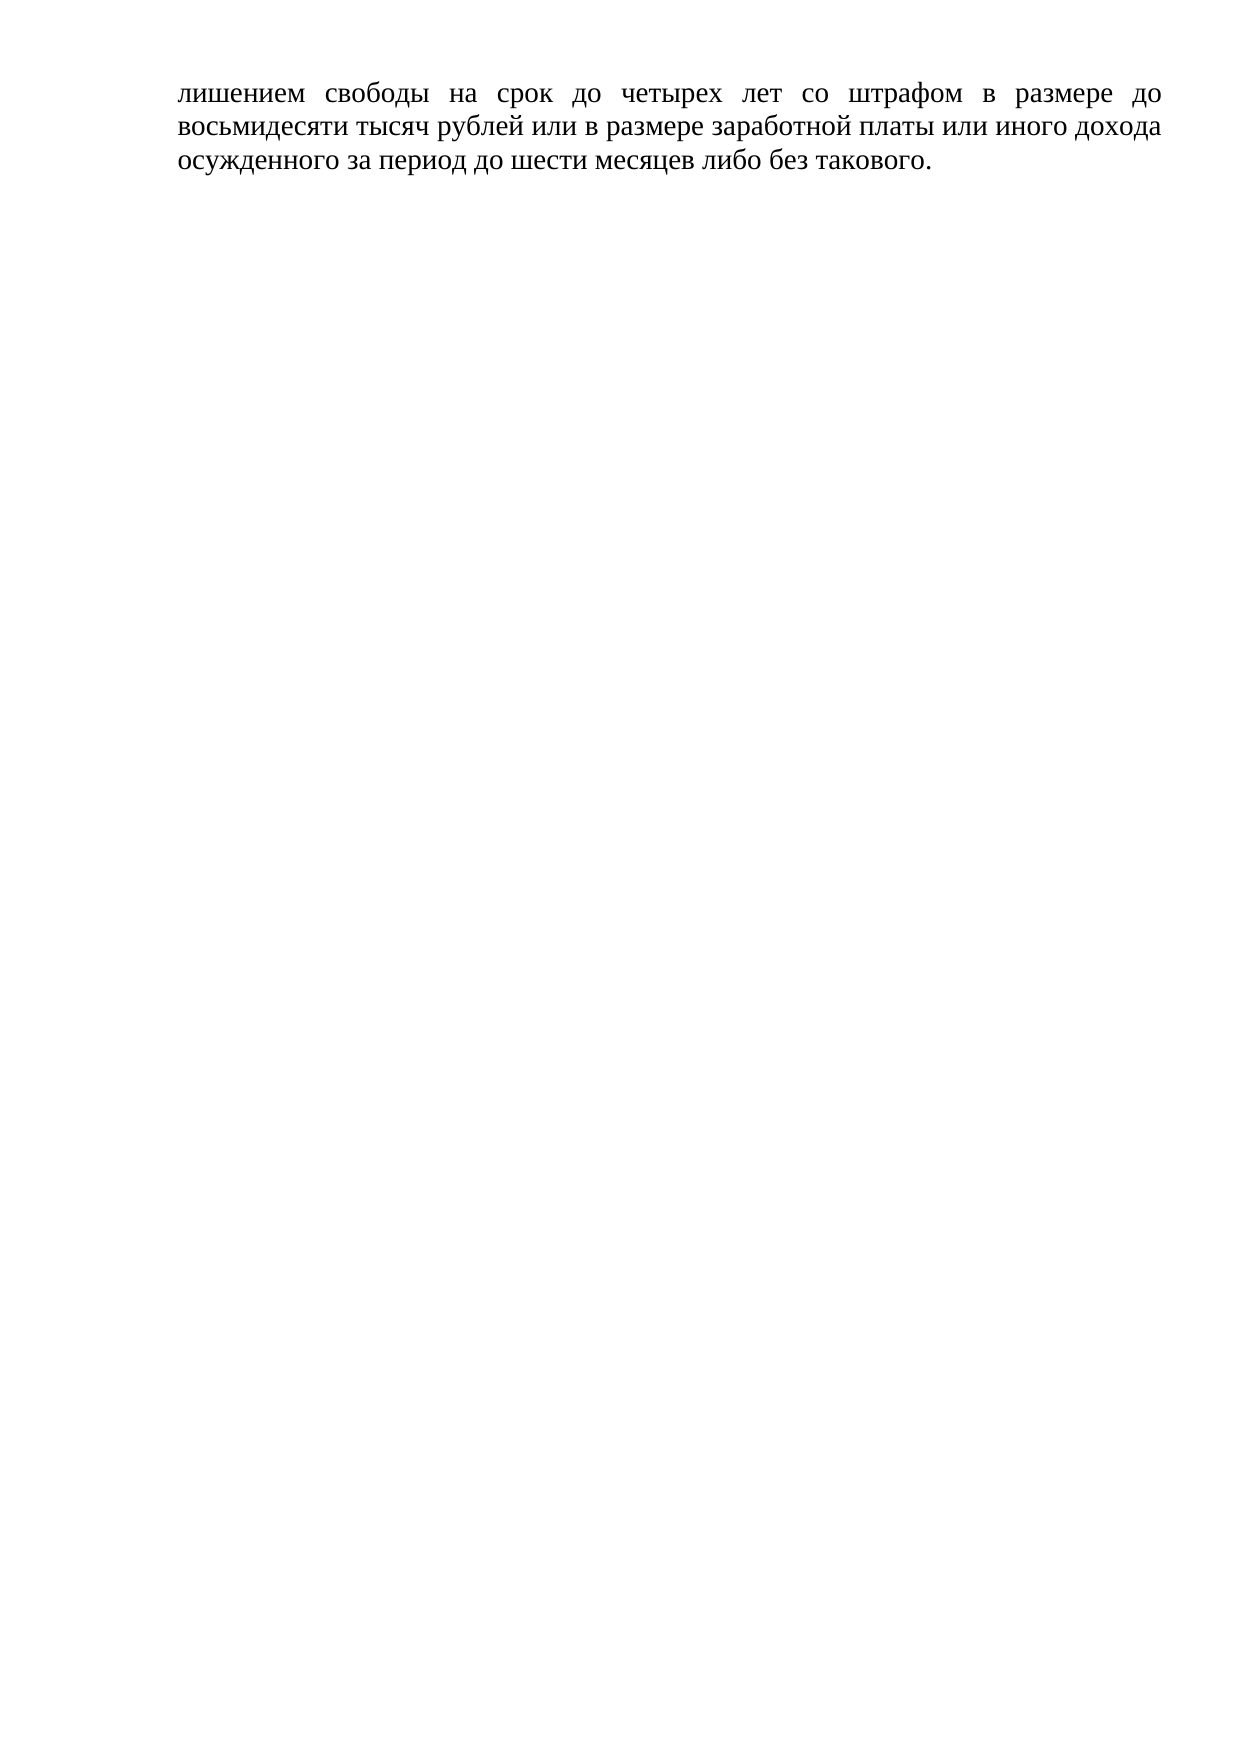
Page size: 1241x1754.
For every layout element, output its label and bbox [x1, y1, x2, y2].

text [177, 75, 1162, 176]
